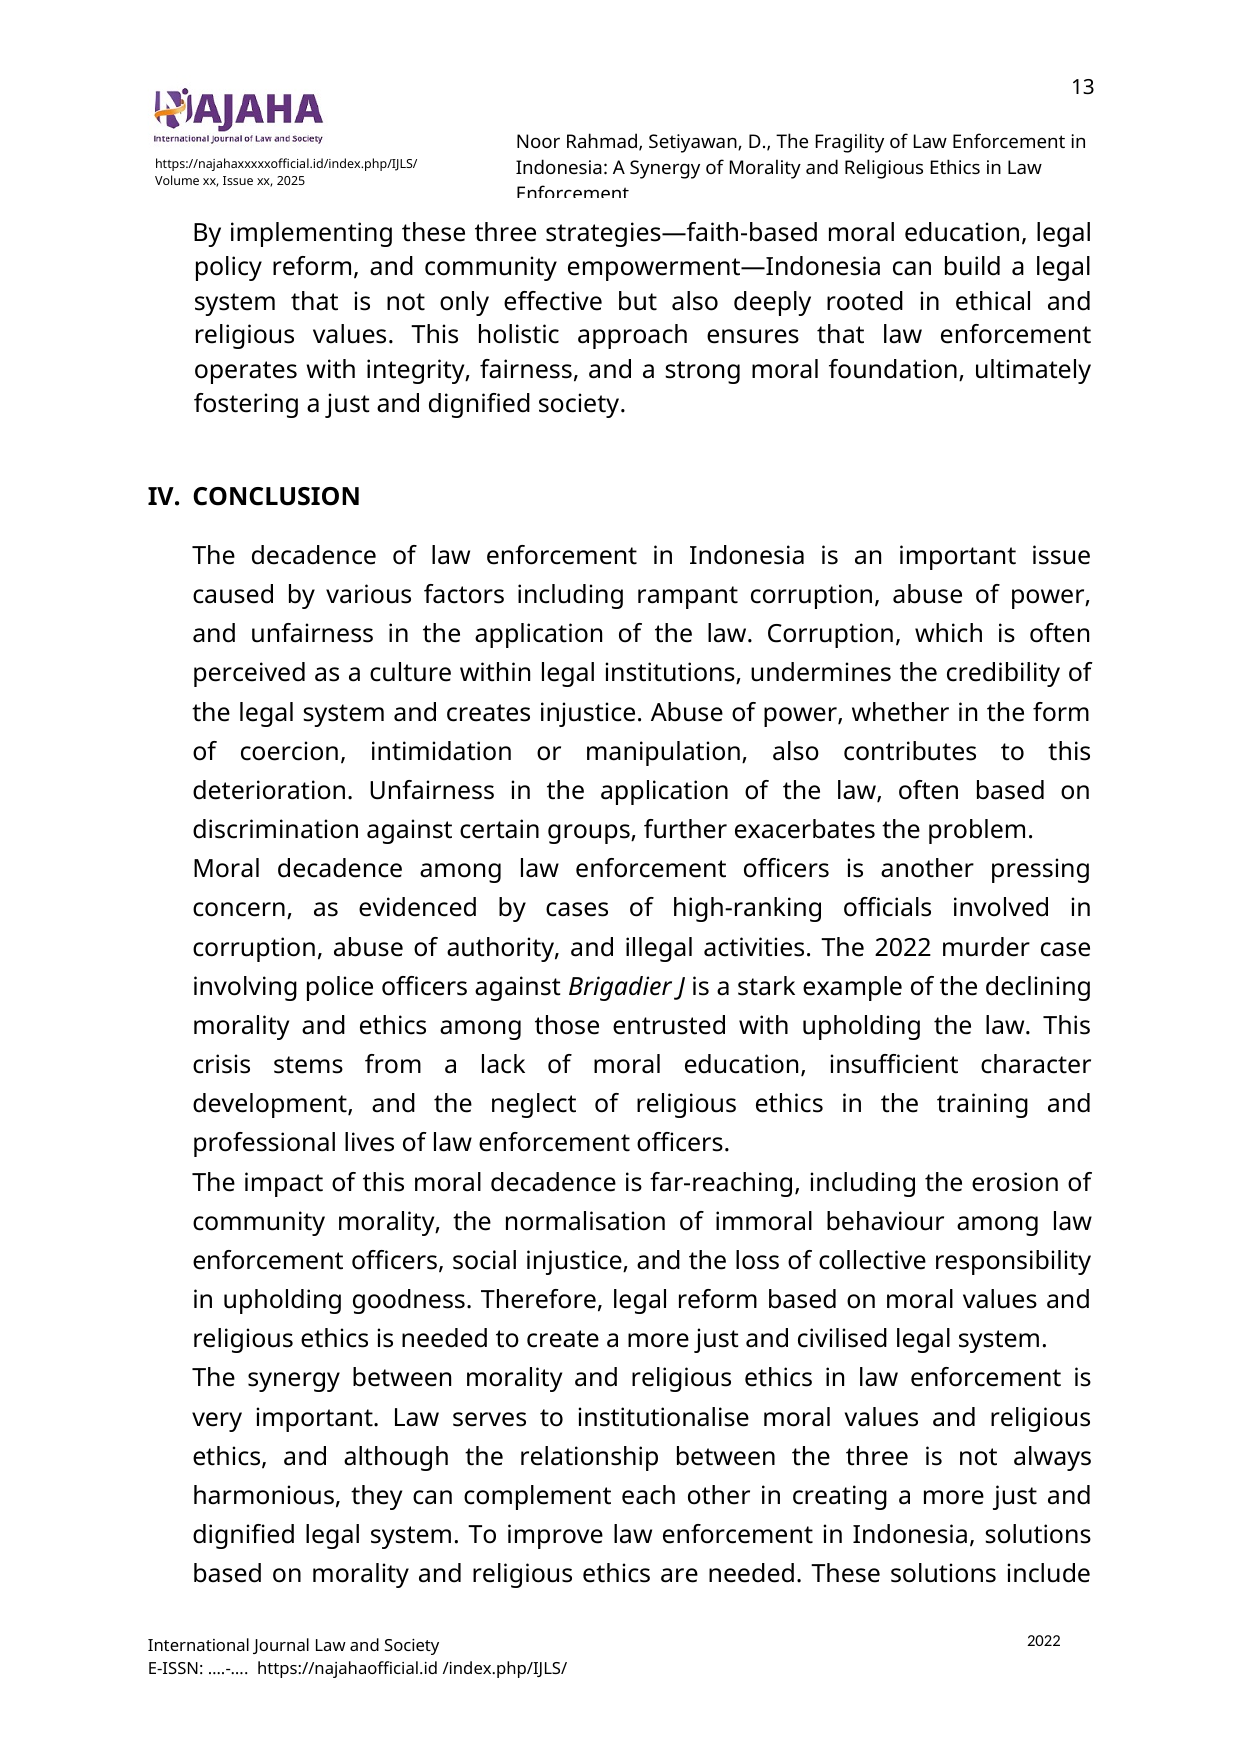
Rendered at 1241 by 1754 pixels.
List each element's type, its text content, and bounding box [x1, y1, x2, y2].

list The impact of this moral decadence is far-reaching, including the erosion of community morality, the normalisation of immoral behaviour among law enforcement officers, social injustice, and the loss of collective responsibility in upholding goodness. Therefore, legal reform based on moral values and religious ethics is needed to create a more just and civilised legal system. [192, 1164, 1093, 1355]
text By implementing these three strategies—faith-based moral education, legal policy reform, and community empowerment—Indonesia can build a legal system that is not only effective but also deeply rooted in ethical and religious values. This holistic approach ensures that law enforcement operates with integrity, fairness, and a strong moral foundation, ultimately fostering a just and dignified society. [192, 215, 1093, 419]
list CONCLUSION [148, 478, 1092, 512]
picture [147, 75, 328, 158]
list The decadence of law enforcement in Indonesia is an important issue caused by various factors including rampant corruption, abuse of power, and unfairness in the application of the law. Corruption, which is often perceived as a culture within legal institutions, undermines the credibility of the legal system and creates injustice. Abuse of power, whether in the form of coercion, intimidation or manipulation, also contributes to this deterioration. Unfairness in the application of the law, often based on discrimination against certain groups, further exacerbates the problem. [192, 537, 1093, 846]
list Moral decadence among law enforcement officers is another pressing concern, as evidenced by cases of high-ranking officials involved in corruption, abuse of authority, and illegal activities. The 2022 murder case involving police officers against Brigadier J is a stark example of the declining morality and ethics among those entrusted with upholding the law. This crisis stems from a lack of moral education, insufficient character development, and the neglect of religious ethics in the training and professional lives of law enforcement officers. [192, 851, 1093, 1159]
